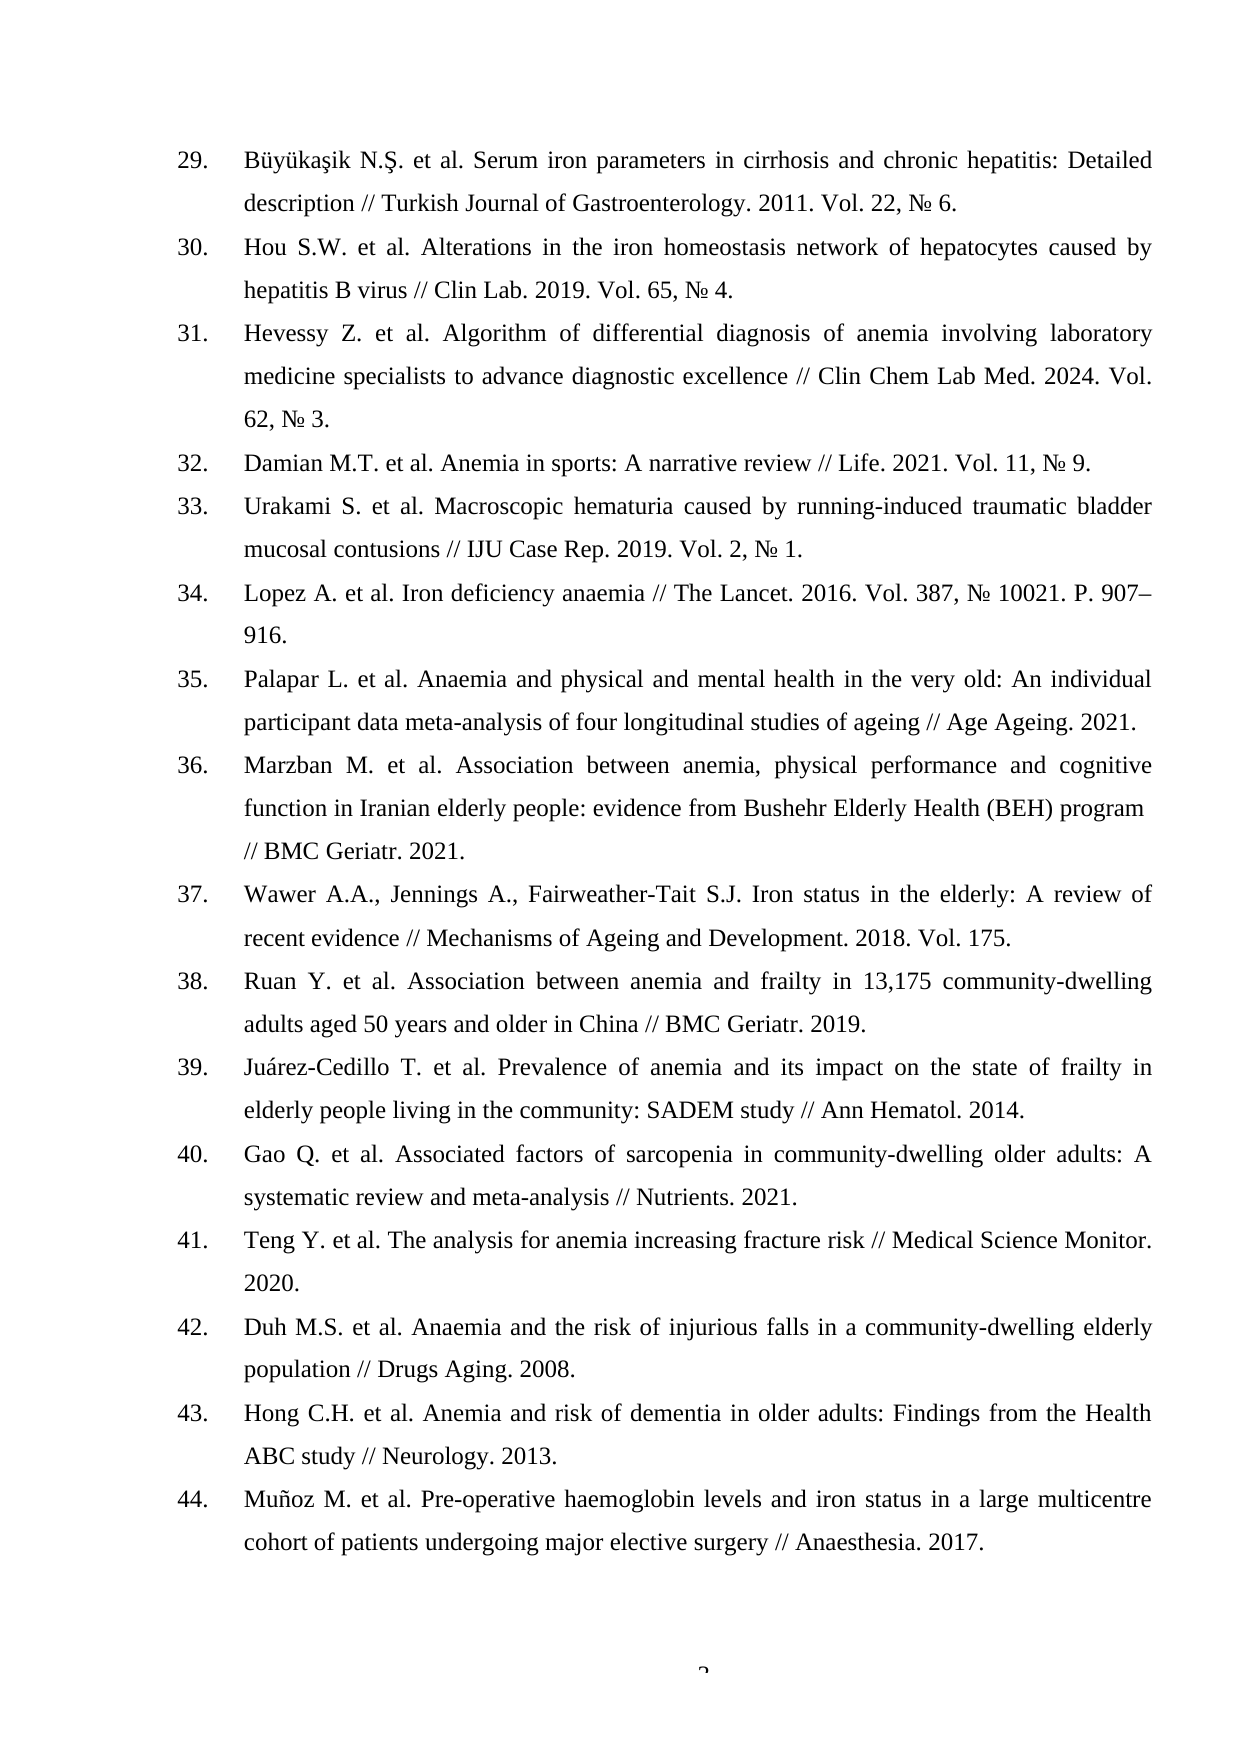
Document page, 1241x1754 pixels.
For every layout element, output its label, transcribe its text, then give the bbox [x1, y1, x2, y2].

list Büyükaşik N.Ş. et al. Serum iron parameters in cirrhosis and chronic hepatitis: Detailed description // Turkish Journal of Gastroenterology. 2011. Vol. 22, № 6. [177, 146, 1152, 217]
list Ruan Y. et al. Association between anemia and frailty in 13,175 community-dwelling adults aged 50 years and older in China // BMC Geriatr. 2019. [177, 966, 1152, 1038]
list Duh M.S. et al. Anaemia and the risk of injurious falls in a community-dwelling elderly population // Drugs Aging. 2008. [177, 1312, 1152, 1383]
list Lopez A. et al. Iron deficiency anaemia // The Lancet. 2016. Vol. 387, № 10021. P. 907– 916. [177, 578, 1152, 649]
text // BMC Geriatr. 2021. [244, 836, 1163, 865]
list Hong C.H. et al. Anemia and risk of dementia in older adults: Findings from the Health ABC study // Neurology. 2013. [177, 1398, 1152, 1470]
list Damian M.T. et al. Anemia in sports: A narrative review // Life. 2021. Vol. 11, № 9. [177, 448, 1163, 477]
list Palapar L. et al. Anaemia and physical and mental health in the very old: An individual participant data meta-analysis of four longitudinal studies of ageing // Age Ageing. 2021. [177, 664, 1152, 735]
list Teng Y. et al. The analysis for anemia increasing fracture risk // Medical Science Monitor. 2020. [177, 1225, 1152, 1297]
list Juárez-Cedillo T. et al. Prevalence of anemia and its impact on the state of frailty in elderly people living in the community: SADEM study // Ann Hematol. 2014. [177, 1052, 1152, 1124]
list Muñoz M. et al. Pre-operative haemoglobin levels and iron status in a large multicentre cohort of patients undergoing major elective surgery // Anaesthesia. 2017. [177, 1484, 1152, 1556]
list Marzban M. et al. Association between anemia, physical performance and cognitive function in Iranian elderly people: evidence from Bushehr Elderly Health (BEH) program [177, 750, 1152, 822]
list Gao Q. et al. Associated factors of sarcopenia in community-dwelling older adults: A systematic review and meta-analysis // Nutrients. 2021. [177, 1139, 1152, 1211]
list Urakami S. et al. Macroscopic hematuria caused by running‐induced traumatic bladder mucosal contusions // IJU Case Rep. 2019. Vol. 2, № 1. [177, 491, 1152, 563]
list Hou S.W. et al. Alterations in the iron homeostasis network of hepatocytes caused by hepatitis B virus // Clin Lab. 2019. Vol. 65, № 4. [177, 232, 1152, 304]
list Wawer A.A., Jennings A., Fairweather-Tait S.J. Iron status in the elderly: A review of recent evidence // Mechanisms of Ageing and Development. 2018. Vol. 175. [177, 879, 1152, 952]
list Hevessy Z. et al. Algorithm of differential diagnosis of anemia involving laboratory medicine specialists to advance diagnostic excellence // Clin Chem Lab Med. 2024. Vol. 62, № 3. [177, 318, 1152, 433]
